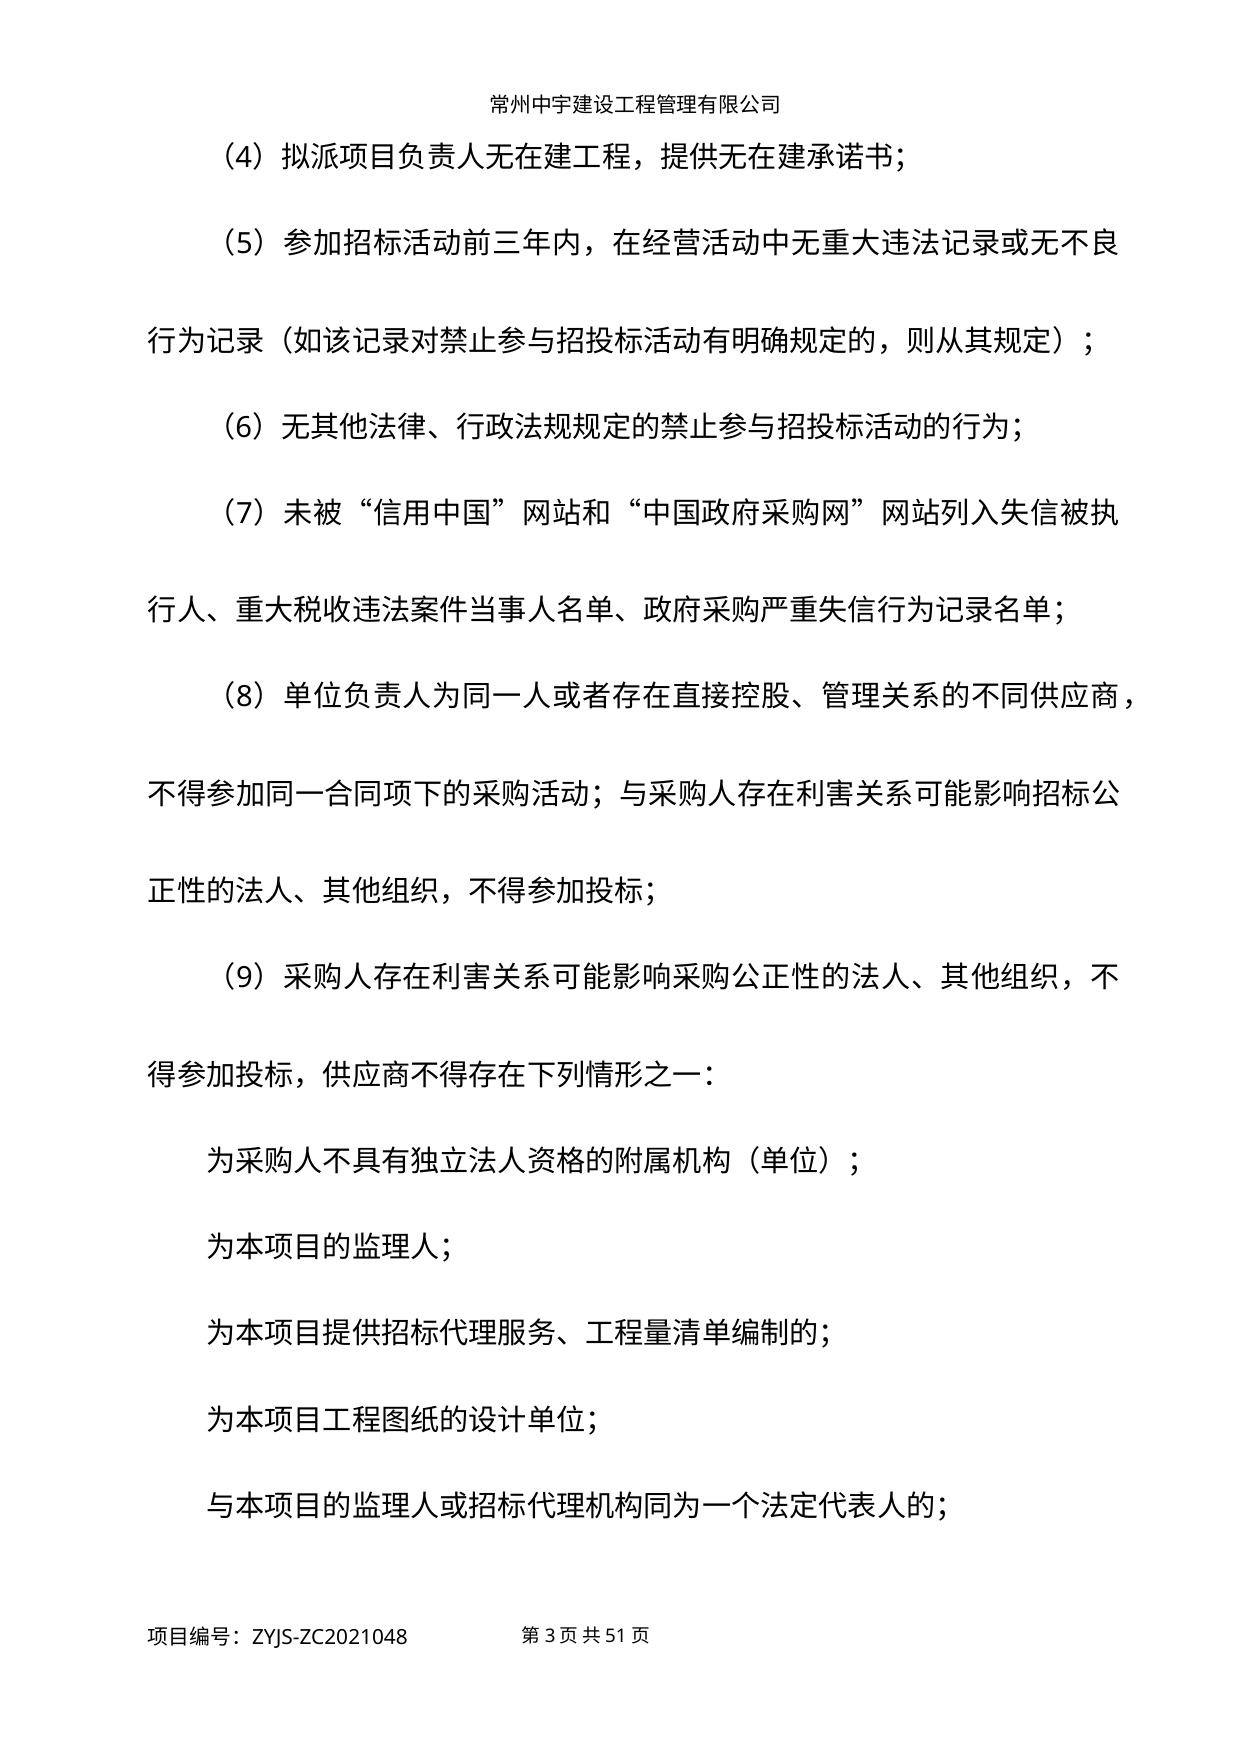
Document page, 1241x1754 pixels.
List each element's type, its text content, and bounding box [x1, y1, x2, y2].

text （9）采购人存在利害关系可能影响采购公正性的法人、其他组织，不得参加投标，供应商不得存在下列情形之一： [148, 943, 1122, 1105]
text 为本项目的监理人； [148, 1213, 1122, 1278]
text 为本项目提供招标代理服务、工程量清单编制的； [148, 1299, 1122, 1364]
text （8）单位负责人为同一人或者存在直接控股、管理关系的不同供应商，不得参加同一合同项下的采购活动；与采购人存在利害关系可能影响招标公正性的法人、其他组织，不得参加投标； [148, 662, 1122, 922]
text 为采购人不具有独立法人资格的附属机构（单位）； [148, 1126, 1122, 1191]
text 与本项目的监理人或招标代理机构同为一个法定代表人的； [148, 1471, 1122, 1536]
text （4）拟派项目负责人无在建工程，提供无在建承诺书； [148, 122, 1122, 187]
text （6）无其他法律、行政法规规定的禁止参与招投标活动的行为； [148, 392, 1122, 457]
text 为本项目工程图纸的设计单位； [148, 1385, 1122, 1450]
text （5）参加招标活动前三年内，在经营活动中无重大违法记录或无不良行为记录（如该记录对禁止参与招投标活动有明确规定的，则从其规定）； [148, 208, 1122, 371]
text （7）未被“信用中国”网站和“中国政府采购网”网站列入失信被执行人、重大税收违法案件当事人名单、政府采购严重失信行为记录名单； [148, 478, 1122, 641]
